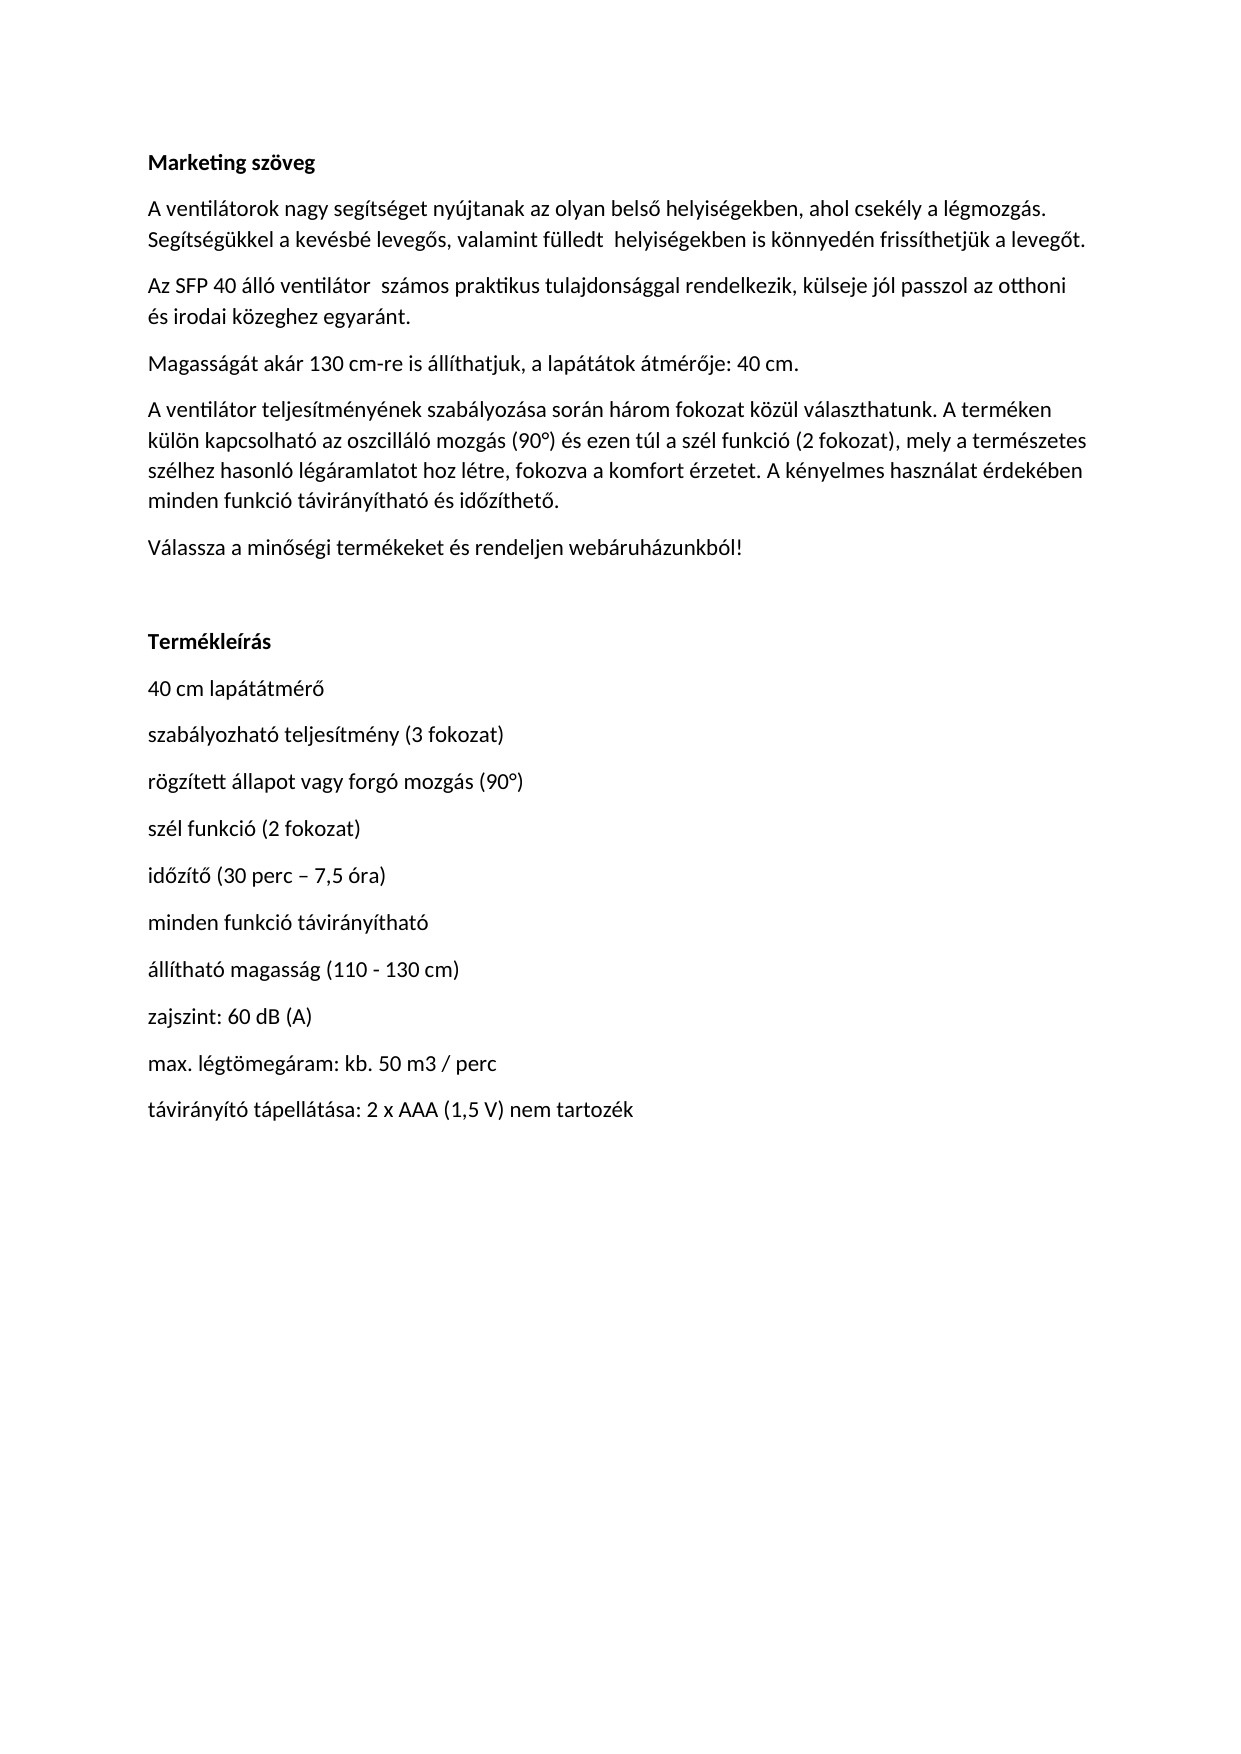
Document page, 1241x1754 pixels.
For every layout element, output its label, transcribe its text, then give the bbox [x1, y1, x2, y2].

text minden funkció távirányítható [148, 908, 1093, 936]
text rögzített állapot vagy forgó mozgás (90°) [148, 767, 1093, 795]
text max. légtömegáram: kb. 50 m3 / perc [148, 1049, 1093, 1077]
text időzítő (30 perc – 7,5 óra) [148, 861, 1093, 889]
text Termékleírás [148, 627, 1093, 655]
text szabályozható teljesítmény (3 fokozat) [148, 721, 1093, 748]
text szél funkció (2 fokozat) [148, 814, 1093, 842]
text állítható magasság (110 - 130 cm) [148, 955, 1093, 983]
text Marketing szöveg [148, 148, 1093, 176]
text zajszint: 60 dB (A) [148, 1002, 1093, 1030]
text távirányító tápellátása: 2 x AAA (1,5 V) nem tartozék [148, 1096, 1093, 1123]
text Az SFP 40 álló ventilátor számos praktikus tulajdonsággal rendelkezik, külseje jól passzol az otthoni és irodai közeghez egyaránt. [148, 272, 1093, 330]
text Válassza a minőségi termékeket és rendeljen webáruházunkból! [148, 533, 1093, 561]
text A ventilátorok nagy segítséget nyújtanak az olyan belső helyiségekben, ahol csekély a légmozgás. Segítségükkel a kevésbé levegős, valamint fülledt helyiségekben is könnyedén frissíthetjük a levegőt. [148, 194, 1093, 253]
text Magasságát akár 130 cm-re is állíthatjuk, a lapátátok átmérője: 40 cm. [148, 349, 1093, 377]
text A ventilátor teljesítményének szabályozása során három fokozat közül választhatunk. A terméken külön kapcsolható az oszcilláló mozgás (90°) és ezen túl a szél funkció (2 fokozat), mely a természetes szélhez hasonló légáramlatot hoz létre, fokozva a komfort érzetet. A kényelmes használat érdekében minden funkció távirányítható és időzíthető. [148, 396, 1093, 514]
text 40 cm lapátátmérő [148, 674, 1093, 702]
